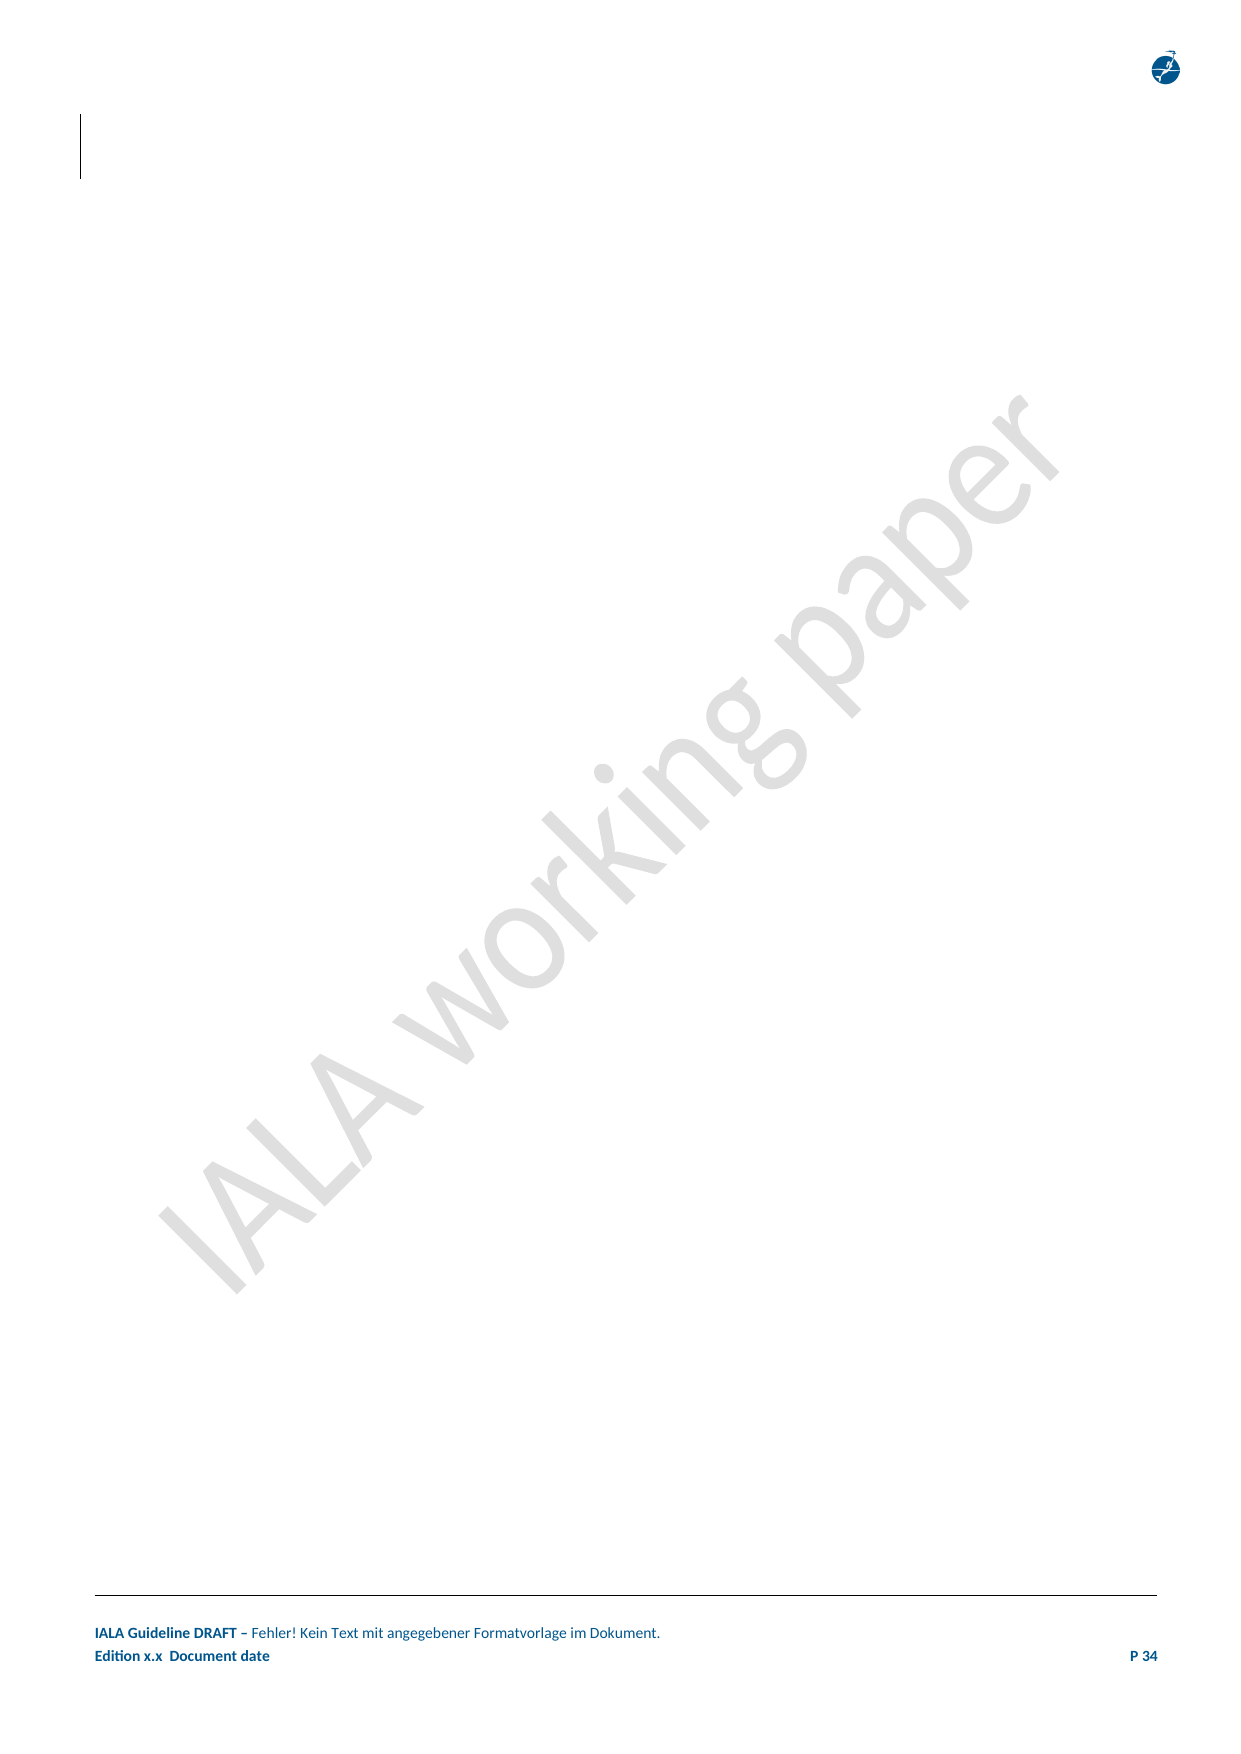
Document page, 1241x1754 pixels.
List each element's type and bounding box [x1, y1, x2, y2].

picture [1120, 0, 1239, 119]
